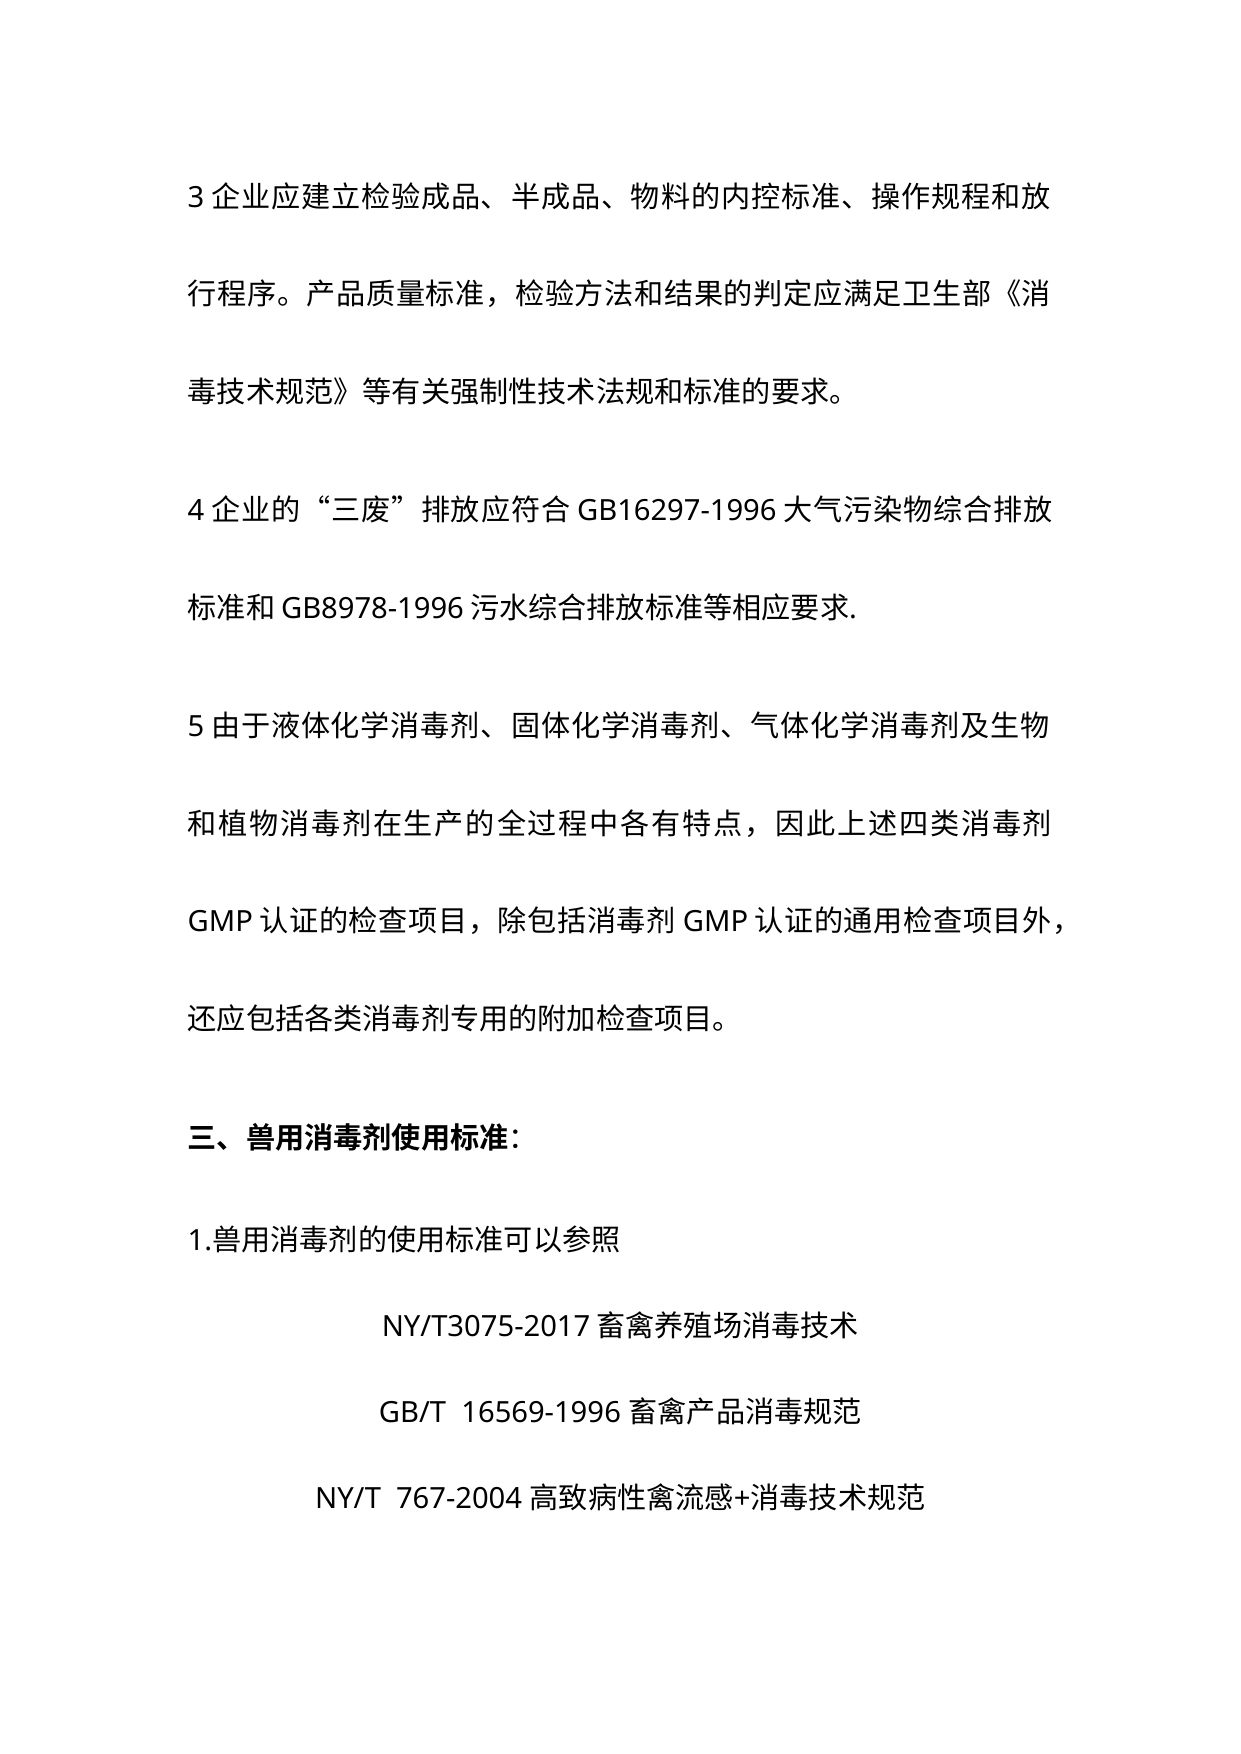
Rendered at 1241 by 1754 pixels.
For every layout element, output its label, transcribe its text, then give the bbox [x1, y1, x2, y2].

text 5由于液体化学消毒剂、固体化学消毒剂、气体化学消毒剂及生物和植物消毒剂在生产的全过程中各有特点，因此上述四类消毒剂GMP认证的检查项目，除包括消毒剂GMP认证的通用检查项目外，还应包括各类消毒剂专用的附加检查项目。 [187, 692, 1053, 1049]
text NY/T 767-2004 高致病性禽流感+消毒技术规范 [187, 1464, 1053, 1529]
text NY/T3075-2017畜禽养殖场消毒技术 [187, 1291, 1053, 1356]
text 三、兽用消毒剂使用标准： [187, 1103, 1053, 1168]
text 4企业的“三废”排放应符合GB16297-1996大气污染物综合排放标准和GB8978-1996污水综合排放标准等相应要求. [187, 476, 1053, 638]
text 1.兽用消毒剂的使用标准可以参照 [187, 1205, 1053, 1270]
text 3企业应建立检验成品、半成品、物料的内控标准、操作规程和放行程序。产品质量标准，检验方法和结果的判定应满足卫生部《消毒技术规范》等有关强制性技术法规和标准的要求。 [187, 162, 1053, 422]
text GB/T 16569-1996 畜禽产品消毒规范 [187, 1378, 1053, 1443]
